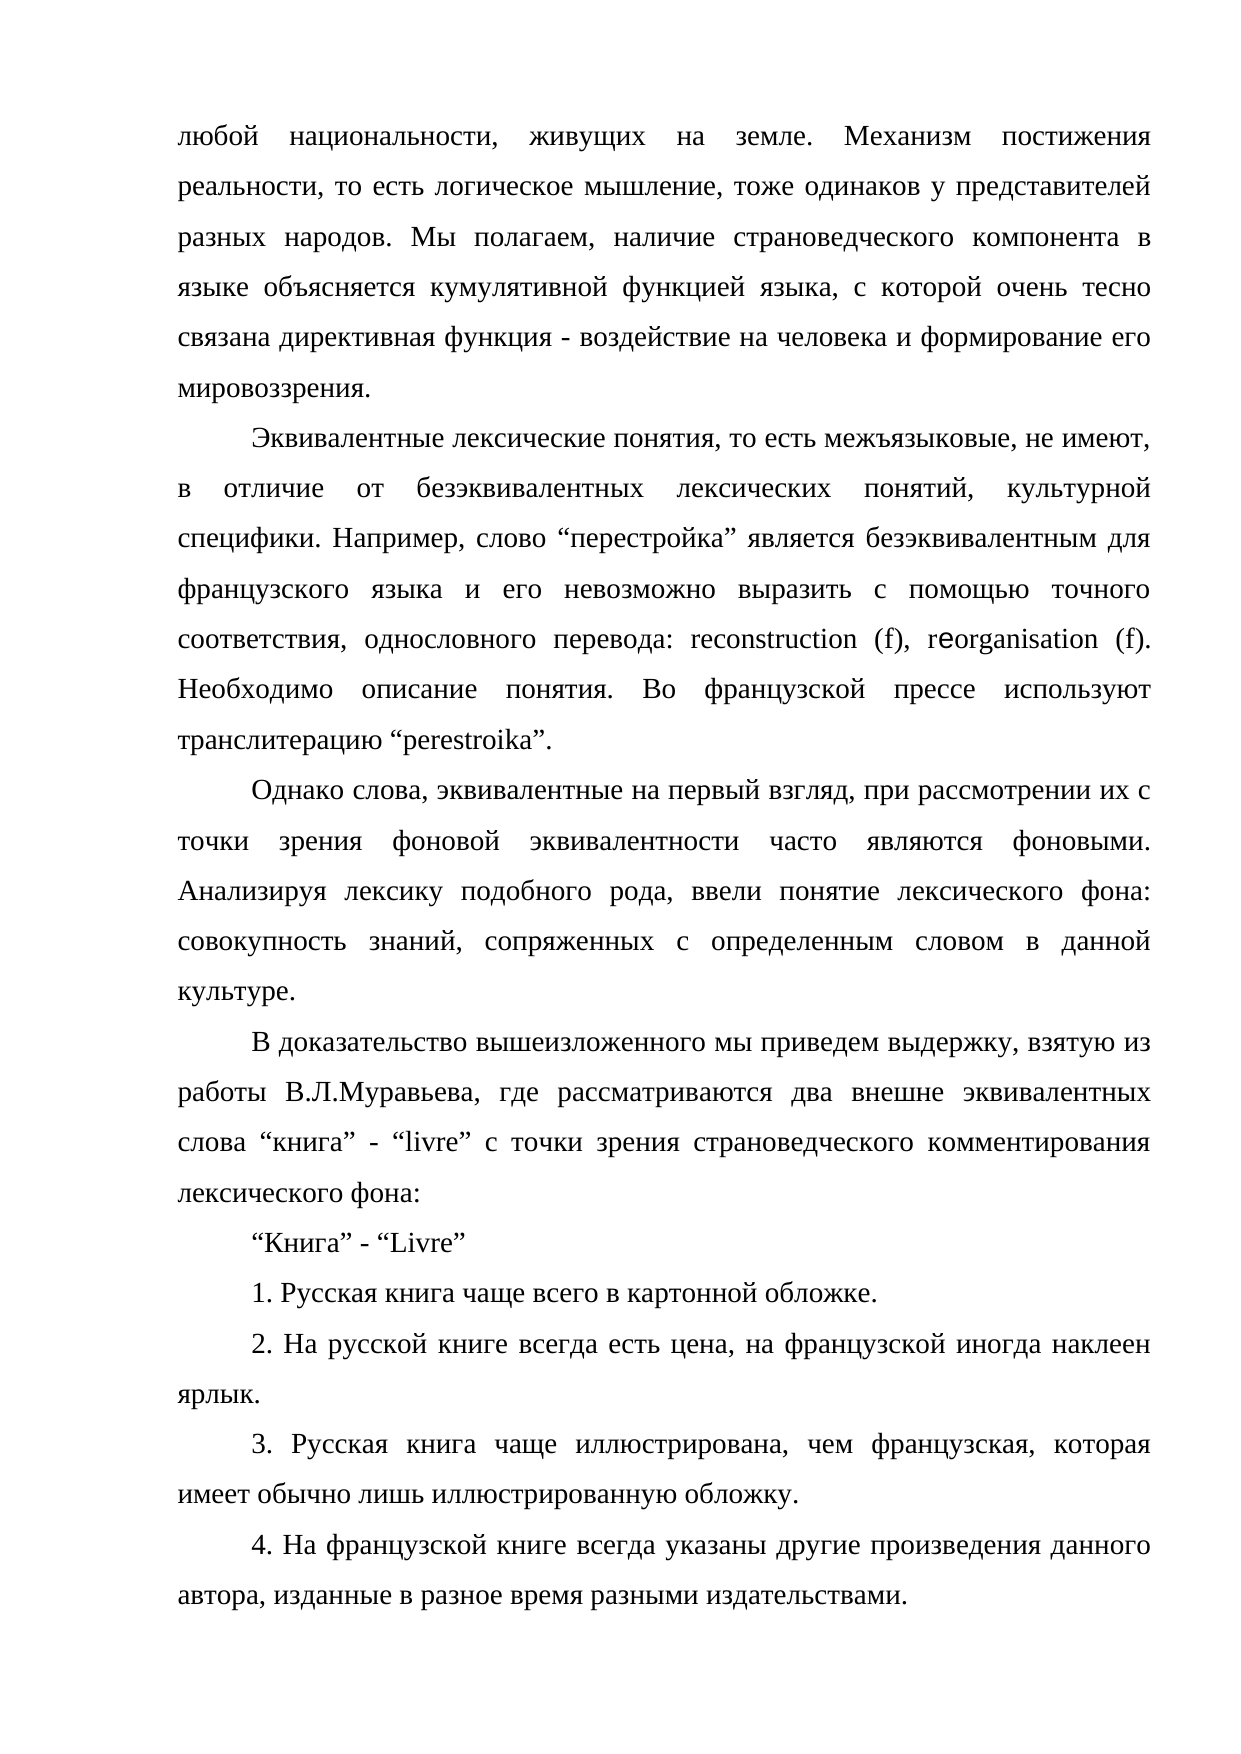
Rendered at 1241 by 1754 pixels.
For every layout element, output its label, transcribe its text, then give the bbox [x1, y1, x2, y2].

text 3. Русская книга чаще иллюстрирована, чем французская, которая имеет обычно лишь иллюстрированную обложку. [177, 1426, 1152, 1510]
text 4. На французской книге всегда указаны другие произведения данного автора, изданные в разное время разными издательствами. [177, 1527, 1152, 1611]
text В доказательство вышеизложенного мы приведем выдержку, взятую из работы В.Л.Муравьева, где рассматриваются два внешне эквивалентных слова “книга” - “livre” с точки зрения страноведческого комментирования лексического фона: [177, 1024, 1152, 1208]
text 1. Русская книга чаще всего в картонной обложке. [177, 1275, 1152, 1309]
text Однако слова, эквивалентные на первый взгляд, при рассмотрении их с точки зрения фоновой эквивалентности часто являются фоновыми. Анализируя лексику подобного рода, ввели понятие лексического фона: совокупность знаний, сопряженных с определенным словом в данной культуре. [177, 772, 1152, 1007]
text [177, 118, 1152, 403]
text Эквивалентные лексические понятия, то есть межъязыковые, не имеют, в отличие от безэквивалентных лексических понятий, культурной специфики. Например, слово “перестройка” является безэквивалентным для французского языка и его невозможно выразить с помощью точного соответствия, однословного перевода: reconstruction (f), rorganisation (f). Необходимо описание понятия. Во французской прессе используют транслитерацию “perestroika”. [177, 420, 1152, 756]
text “Книга” - “Livre” [177, 1225, 1152, 1259]
text 2. На русской книге всегда есть цена, на французской иногда наклеен ярлык. [177, 1326, 1152, 1409]
